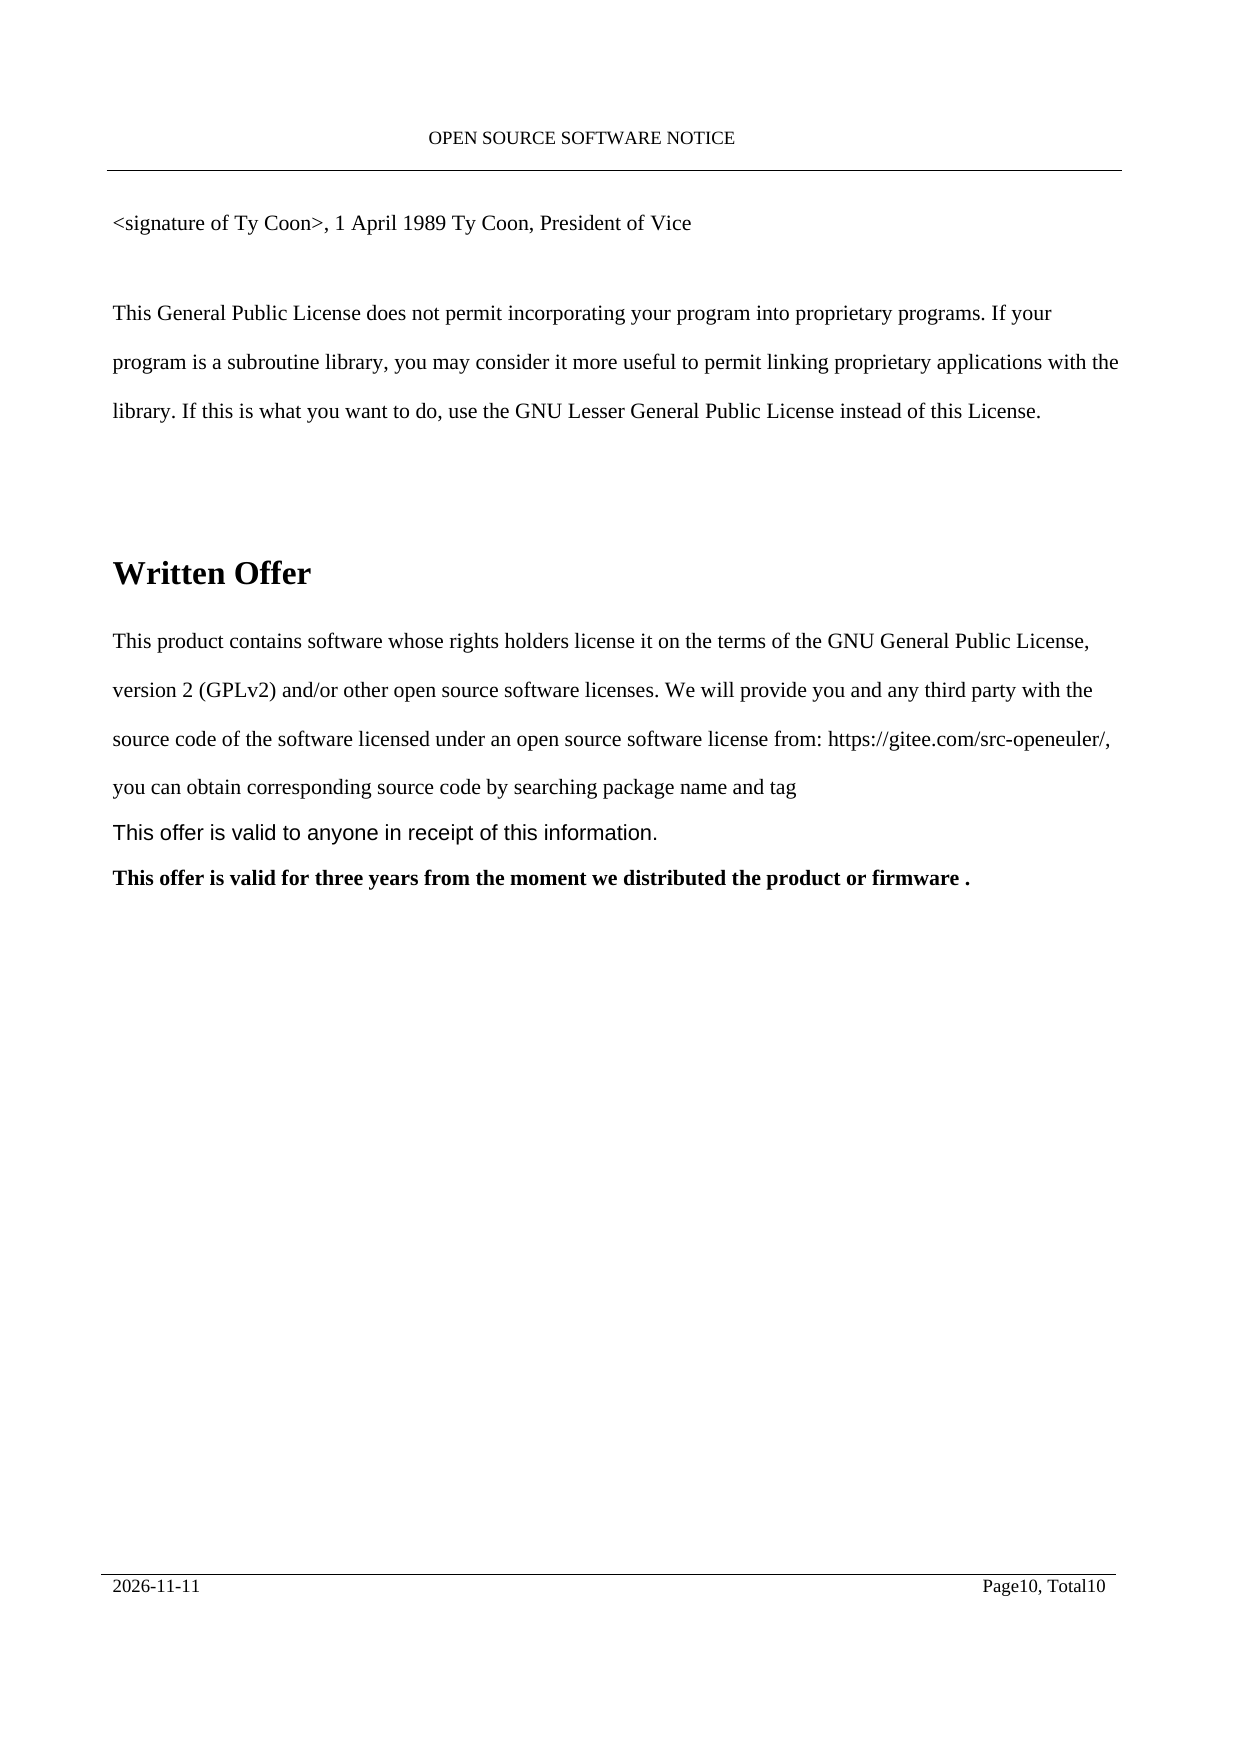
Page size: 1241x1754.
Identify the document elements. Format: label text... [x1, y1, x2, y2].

text Written Offer [112, 540, 1128, 605]
text This product contains software whose rights holders license it on the terms of the GNU General Public License, version 2 (GPLv2) and/or other open source software licenses. We will provide you and any third party with the source code of the software licensed under an open source software license from: https://gitee.com/src-openeuler/, you can obtain corresponding source code by searching package name and tag [112, 624, 1128, 803]
text This General Public License does not permit incorporating your program into proprietary programs. If your program is a subroutine library, you may consider it more useful to permit linking proprietary applications with the library. If this is what you want to do, use the GNU Lesser General Public License instead of this License. [112, 297, 1128, 524]
text <signature of Ty Coon>, 1 April 1989 Ty Coon, President of Vice [112, 206, 1128, 239]
text This offer is valid for three years from the moment we distributed the product or firmware . [112, 861, 1128, 893]
text This offer is valid to anyone in receipt of this information. [112, 816, 1128, 848]
